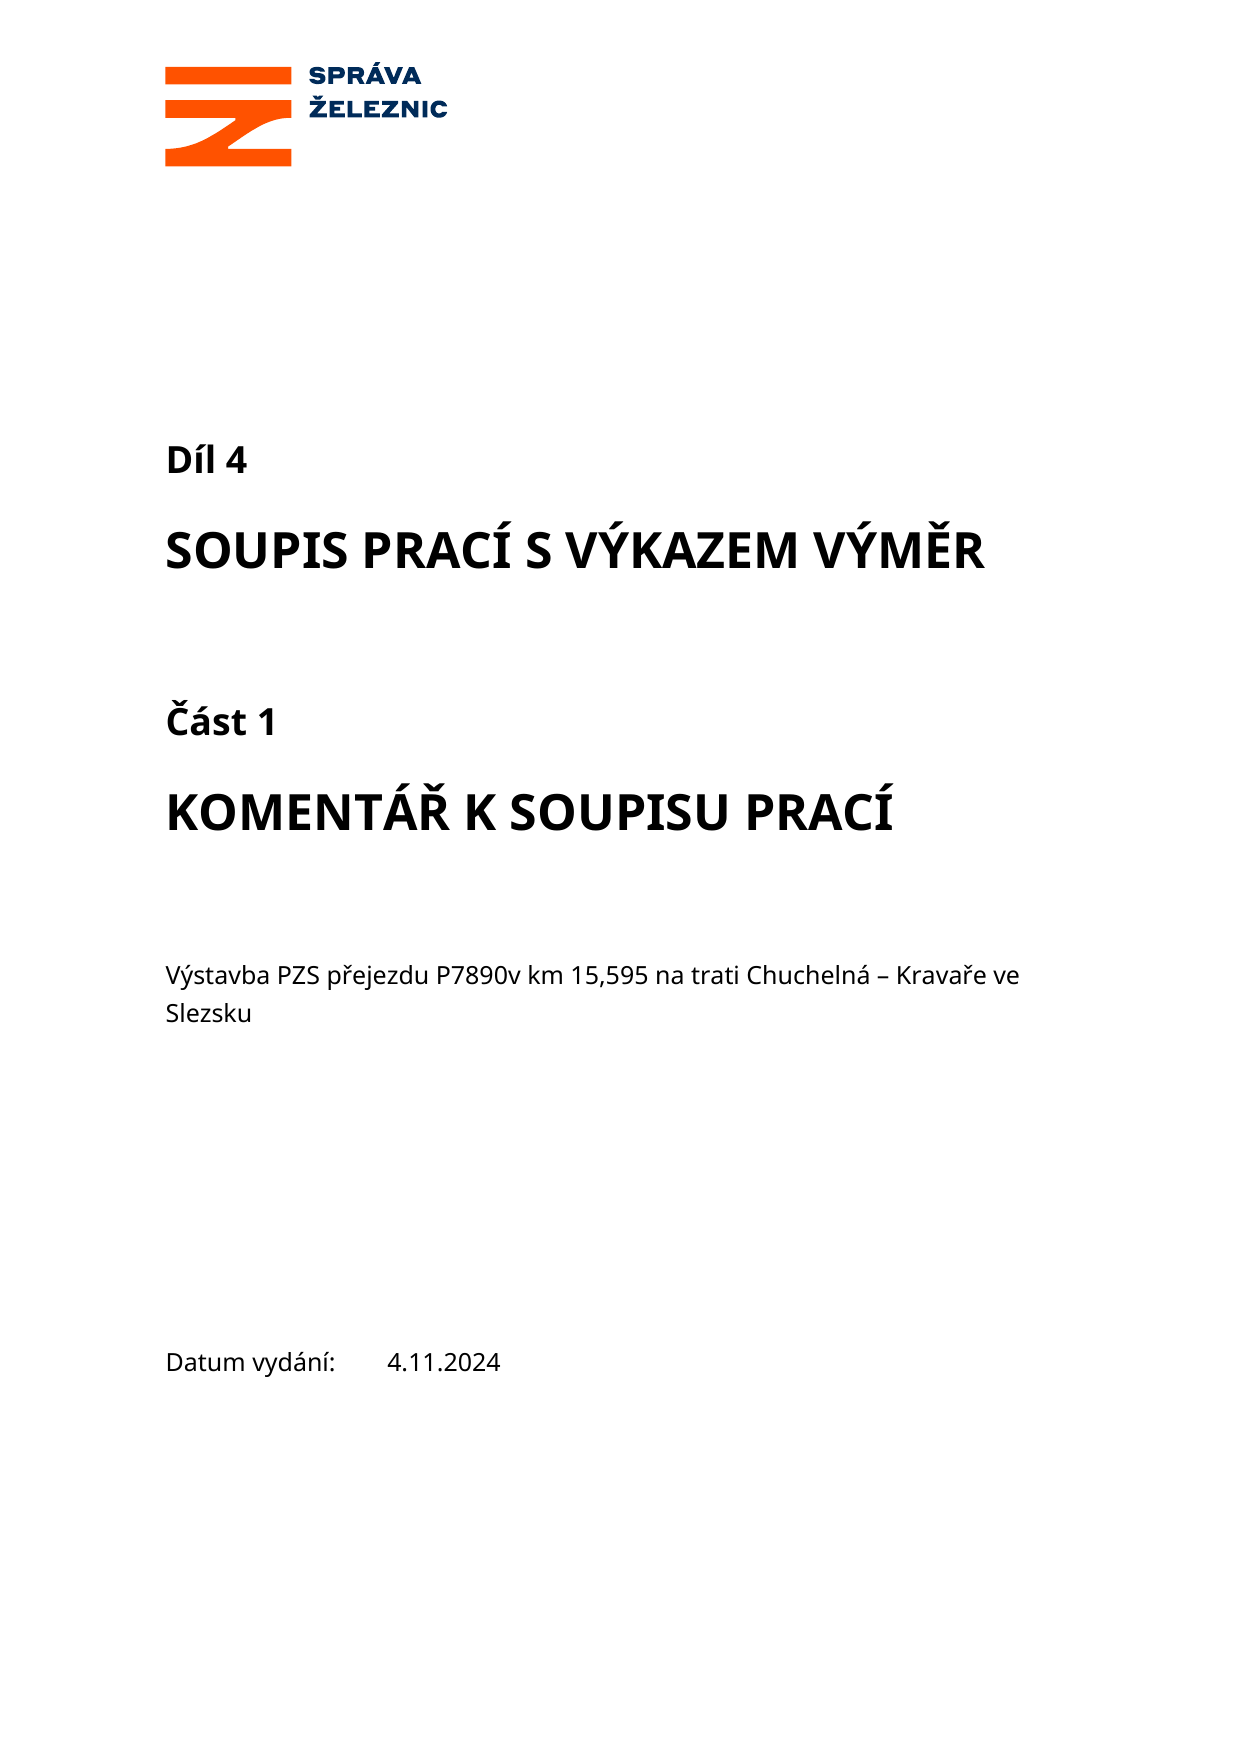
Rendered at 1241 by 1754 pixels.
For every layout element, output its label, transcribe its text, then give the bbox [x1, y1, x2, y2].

text SOUPIS PRACÍ S VÝKAZEM VÝMĚR [165, 514, 1075, 583]
text Díl 4 [165, 433, 1075, 484]
text Datum vydání: 4.11.2024 [165, 1345, 1075, 1379]
text KOMENTÁŘ K SOUPISU PRACÍ [165, 777, 1075, 845]
text Část 1 [165, 696, 1075, 747]
